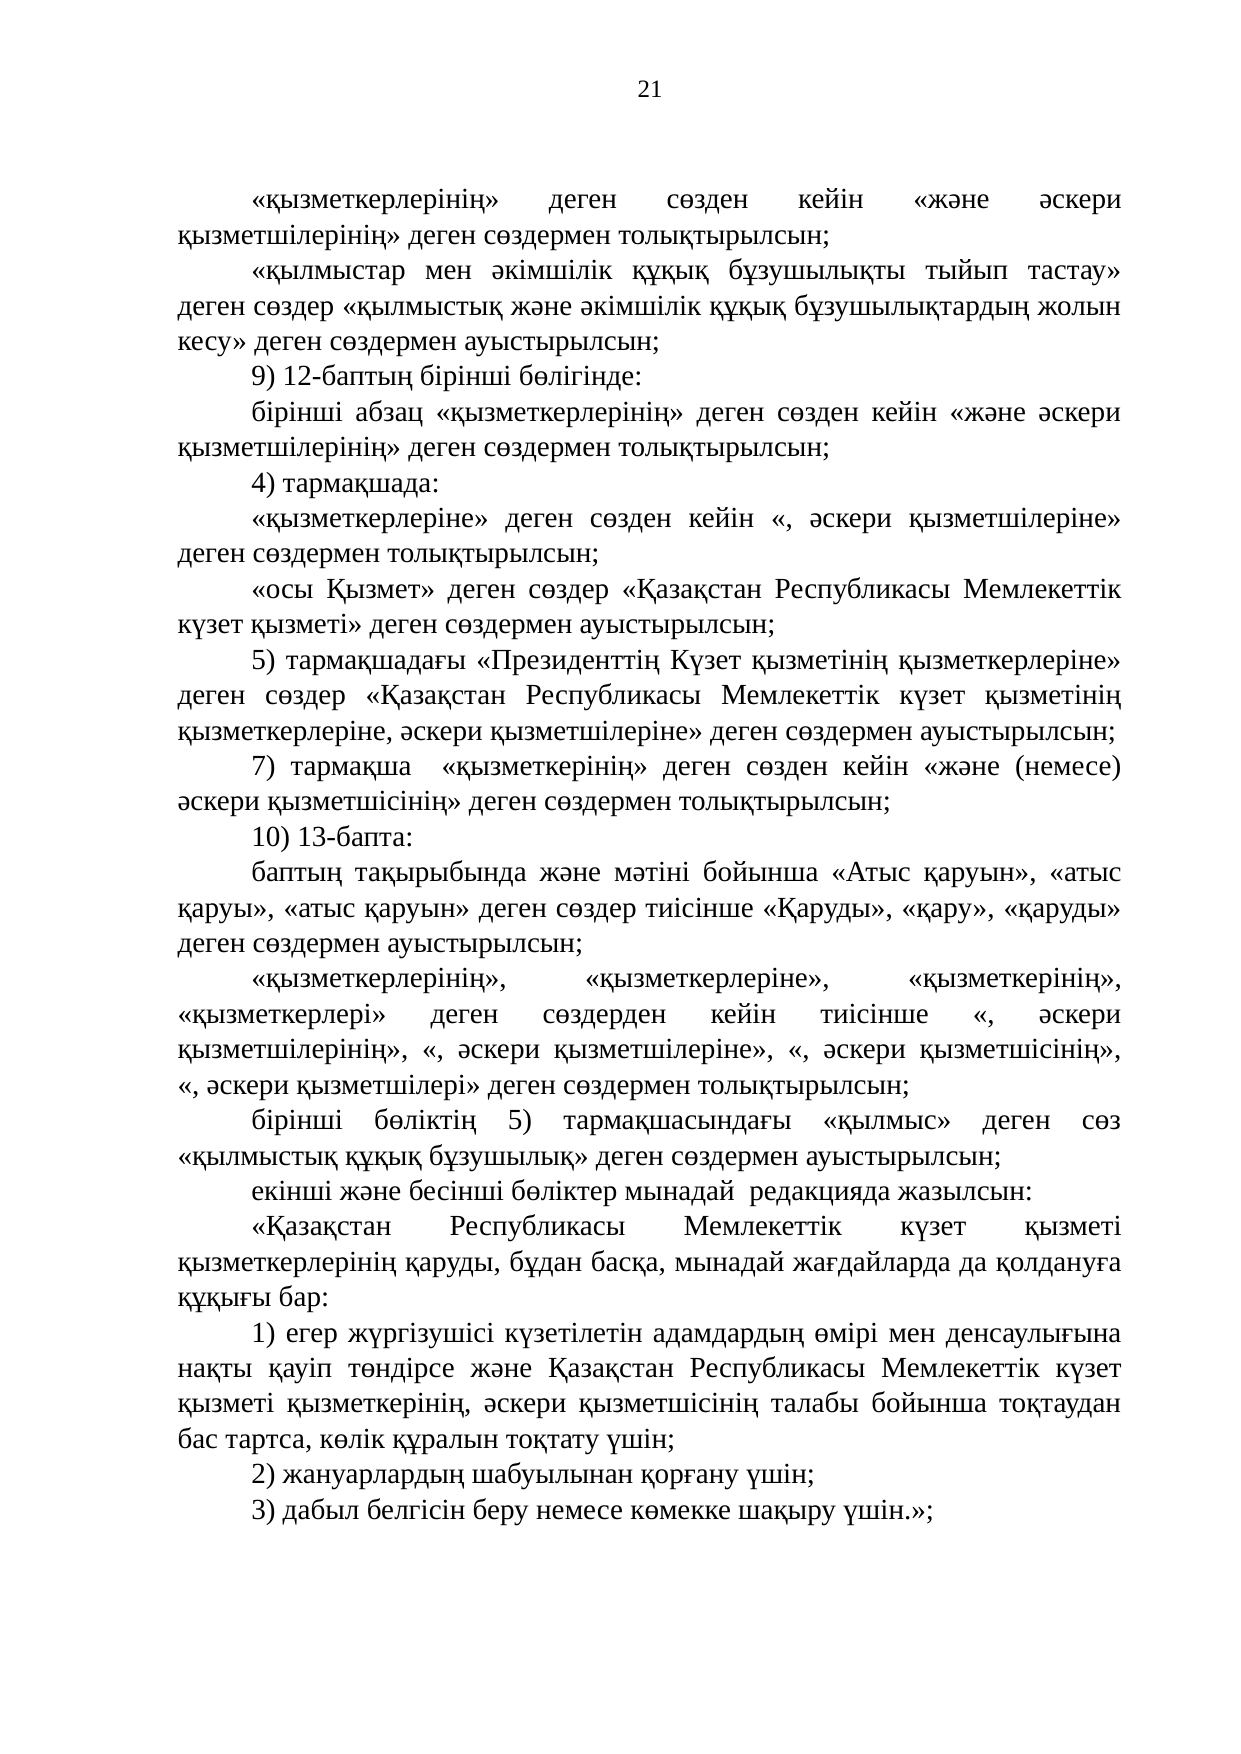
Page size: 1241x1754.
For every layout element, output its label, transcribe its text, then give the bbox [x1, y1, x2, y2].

subtitle 9) 12-баптың бірінші бөлігінде: [177, 357, 1122, 393]
subtitle «осы Қызмет» деген сөздер «Қазақстан Республикасы Мемлекеттік күзет қызметі» деген сөздермен ауыстырылсын; [177, 570, 1122, 641]
subtitle «қызметкерлерiнiң» деген сөзден кейін «және әскери қызметшілерінің» деген сөздермен толықтырылсын; [177, 180, 1122, 251]
subtitle екінші және бесінші бөліктер мынадай редакцияда жазылсын: [177, 1172, 1122, 1207]
subtitle 7) тармақша «қызметкерінiң» деген сөзден кейін «және (немесе) әскери қызметшісінің» деген сөздермен толықтырылсын; [177, 747, 1122, 818]
subtitle 1) егер жүргiзушiсi күзетiлетiн адамдардың өмiрi мен денсаулығына нақты қауіп төндірсе және Қазақстан Республикасы Мемлекеттік күзет қызметі қызметкерінiң, әскери қызметшісінің талабы бойынша тоқтаудан бас тартса, көлiк құралын тоқтату үшiн; [177, 1314, 1122, 1455]
subtitle 2) жануарлардың шабуылынан қорғану үшiн; [177, 1455, 1122, 1491]
subtitle «қылмыстар мен әкімшілік құқық бұзушылықты тыйып тастау» деген сөздер «қылмыстық және әкімшілік құқық бұзушылықтардың жолын кесу» деген сөздермен ауыстырылсын; [177, 251, 1122, 357]
subtitle «Қазақстан Республикасы Мемлекеттік күзет қызметі қызметкерлерiнiң қаруды, бұдан басқа, мынадай жағдайларда да қолдануға құқығы бар: [177, 1207, 1122, 1314]
subtitle 5) тармақшадағы «Президенттiң Күзет қызметiнiң қызметкерлерiне» деген сөздер «Қазақстан Республикасы Мемлекеттік күзет қызметiнiң қызметкерлерiне, әскери қызметшілеріне» деген сөздермен ауыстырылсын; [177, 641, 1122, 747]
subtitle 10) 13-бапта: [177, 818, 1122, 853]
subtitle «қызметкерлерiне» деген сөзден кейін «, әскери қызметшілеріне» деген сөздермен толықтырылсын; [177, 499, 1122, 570]
subtitle баптың тақырыбында және мәтіні бойынша «Атыс қаруын», «атыс қаруы», «атыс қаруын» деген сөздер тиісінше «Қаруды», «қару», «қаруды» деген сөздермен ауыстырылсын; [177, 853, 1122, 959]
subtitle 4) тармақшада: [177, 464, 1122, 499]
subtitle бірінші бөліктің 5) тармақшасындағы «қылмыс» деген сөз «қылмыстық құқық бұзушылық» деген сөздермен ауыстырылсын; [177, 1101, 1122, 1172]
subtitle 3) дабыл белгісін беру немесе көмекке шақыру үшін.»; [177, 1491, 1122, 1526]
subtitle «қызметкерлерiнiң», «қызметкерлерiне», «қызметкерінiң», «қызметкерлерi» деген сөздерден кейін тиісінше «, әскери қызметшілерінің», «, әскери қызметшілеріне», «, әскери қызметшісінің», «, әскери қызметшілері» деген сөздермен толықтырылсын; [177, 959, 1122, 1101]
subtitle бірінші абзац «қызметкерлерiнiң» деген сөзден кейін «және әскери қызметшілерінің» деген сөздермен толықтырылсын; [177, 393, 1122, 464]
